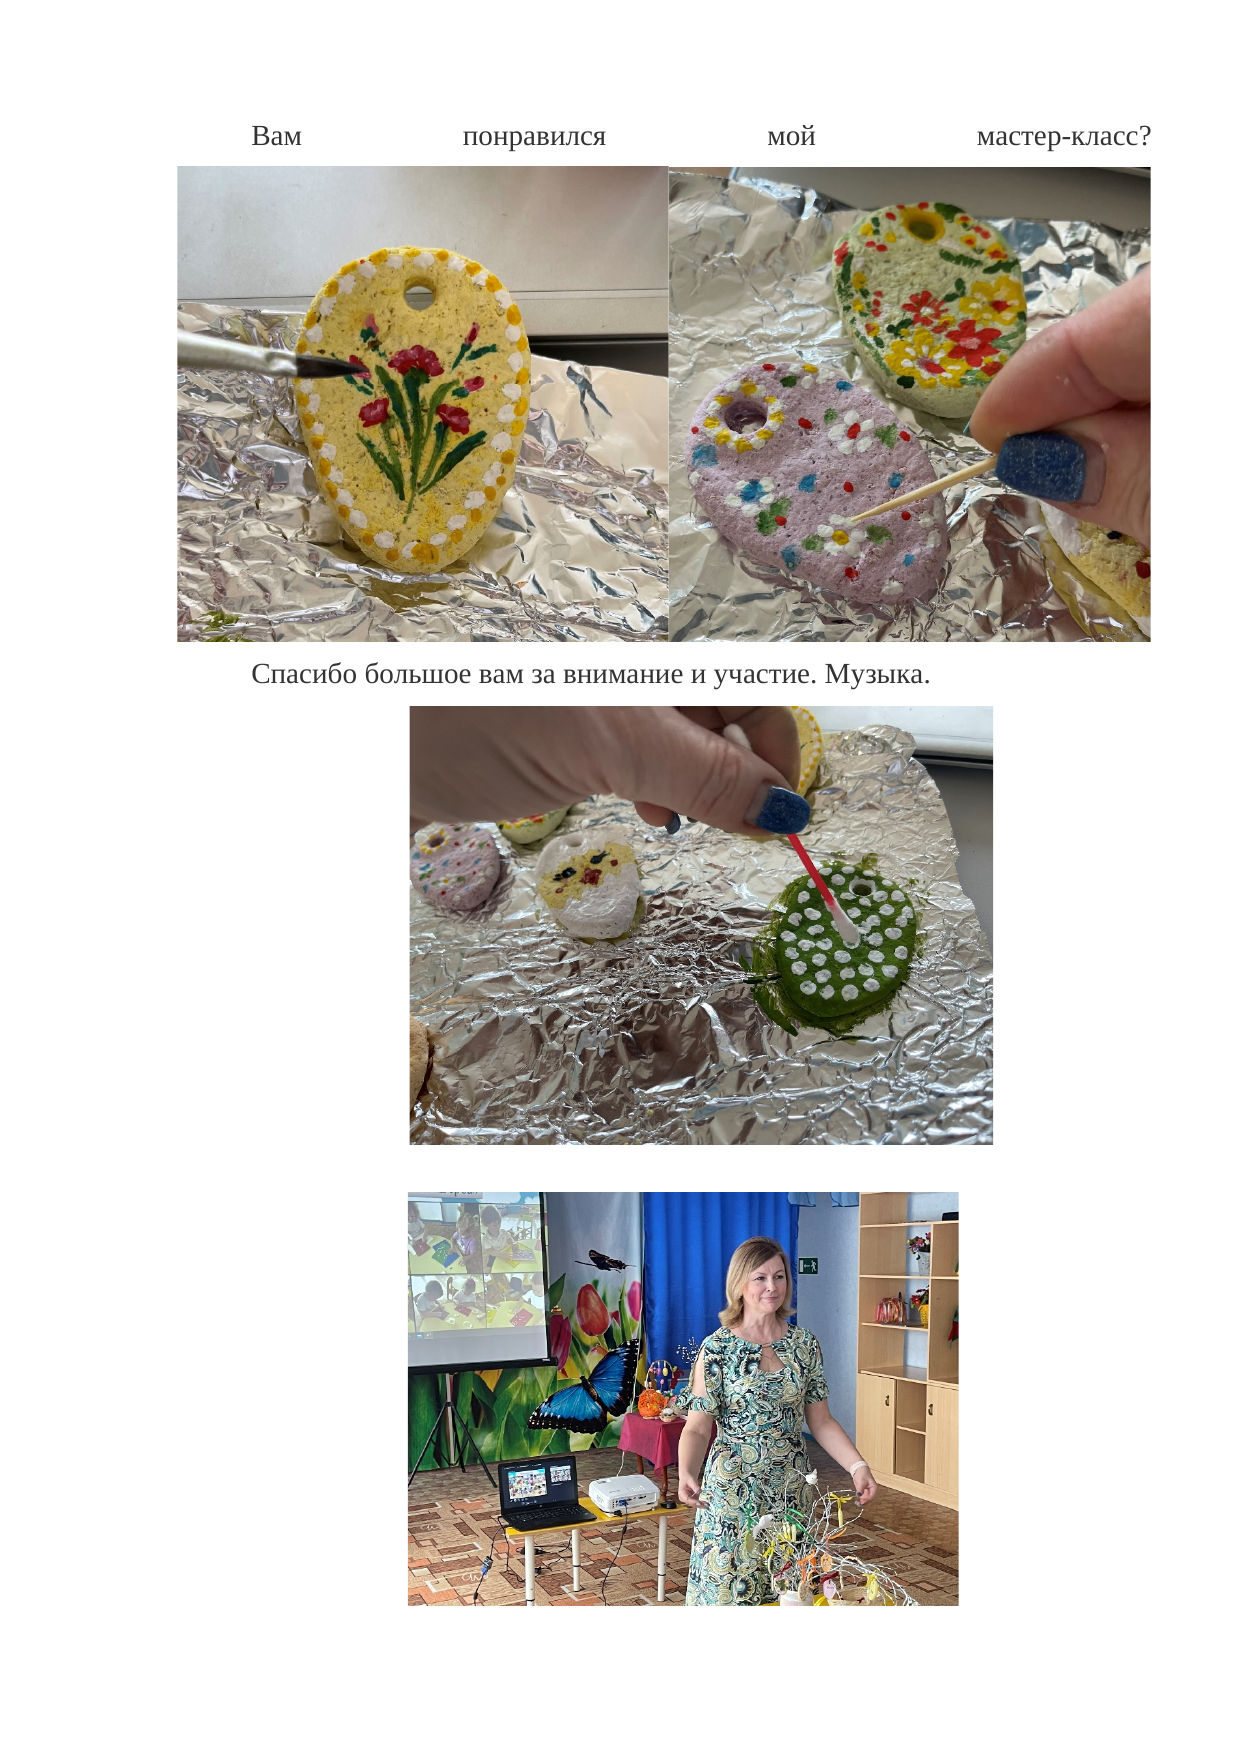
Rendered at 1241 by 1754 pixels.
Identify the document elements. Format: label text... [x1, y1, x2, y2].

picture [407, 1192, 959, 1606]
picture [409, 706, 994, 1145]
text Спасибо большое вам за внимание и участие. Музыка. [177, 656, 1152, 690]
picture [177, 166, 1151, 642]
